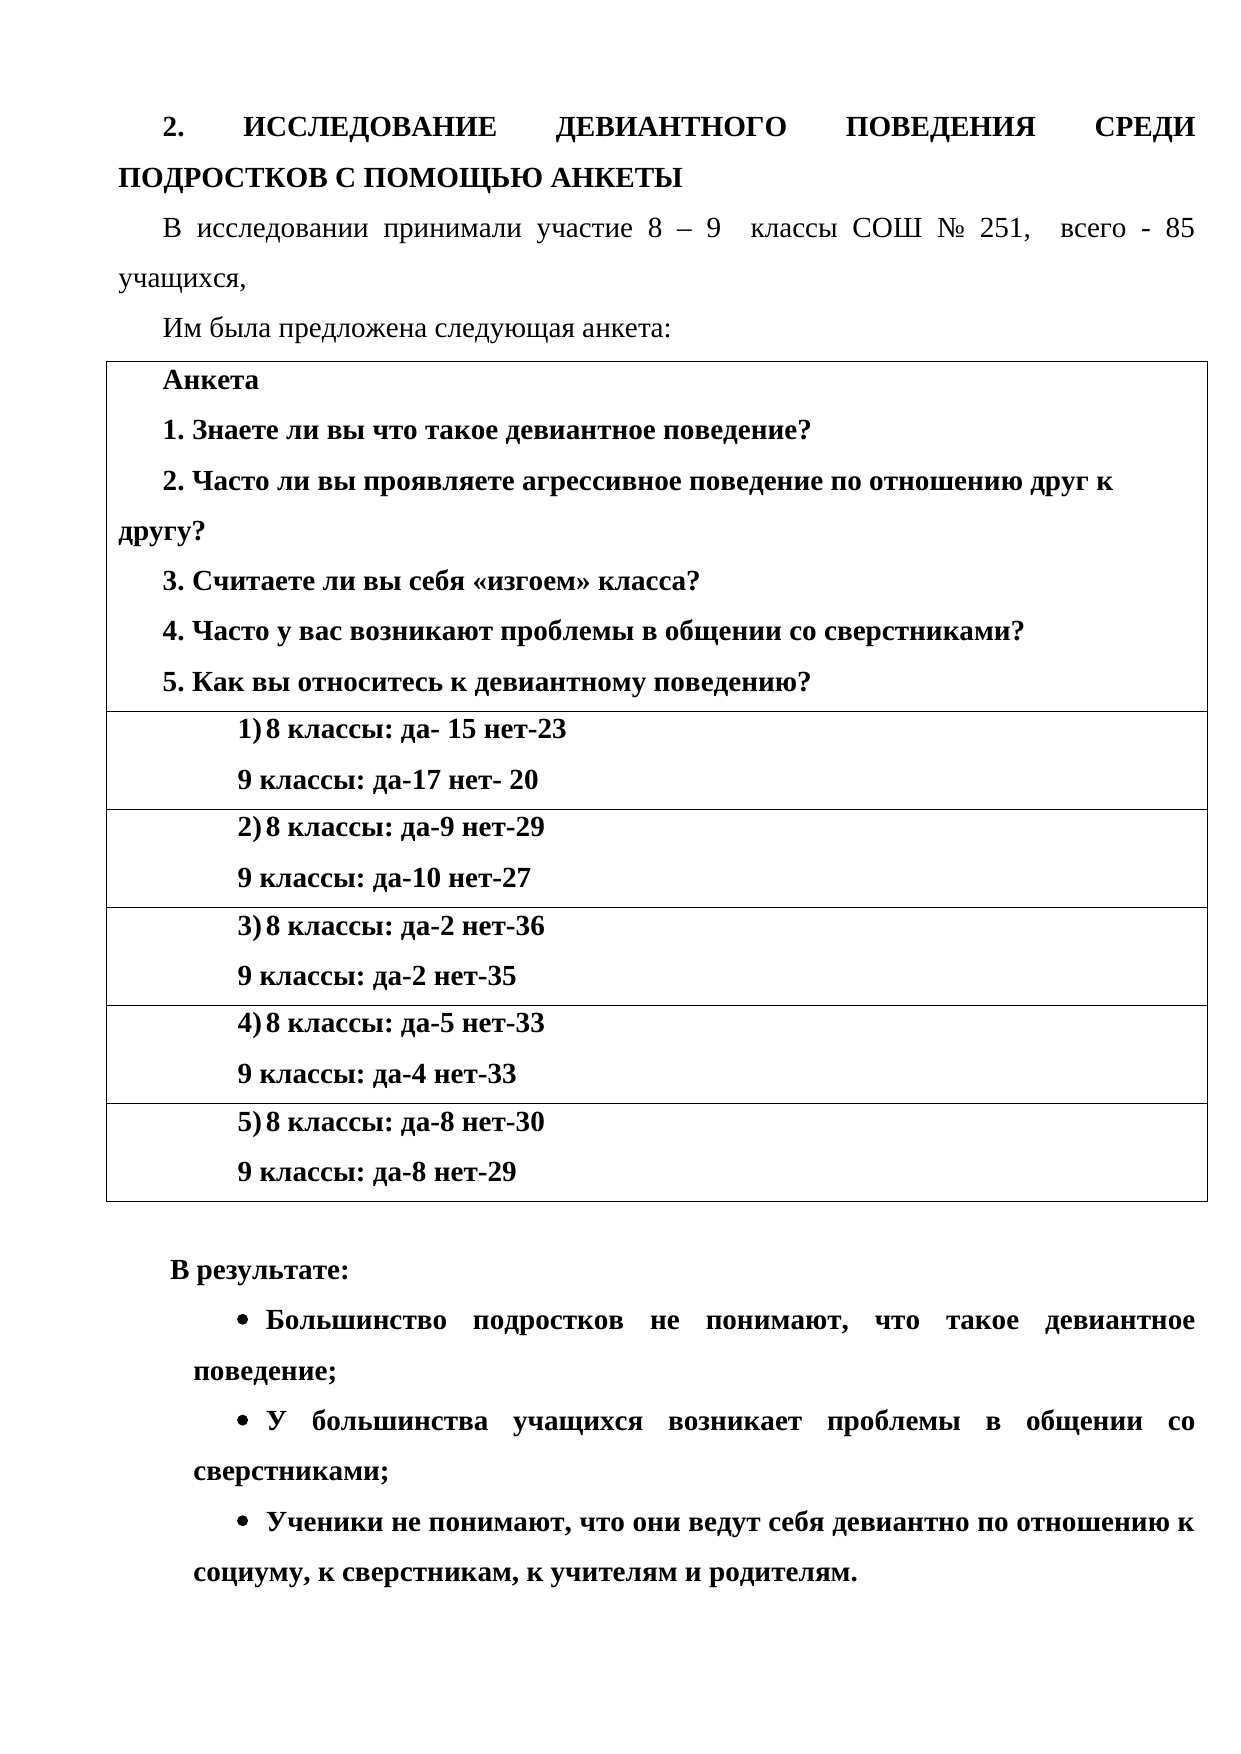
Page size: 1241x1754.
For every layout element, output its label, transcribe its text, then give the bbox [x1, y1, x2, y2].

table_cell 8 классы: да-9 нет-29 9 классы: да-10 нет-27 [107, 810, 1207, 907]
table_cell 8 классы: да-8 нет-30 9 классы: да-8 нет-29 [107, 1104, 1207, 1201]
table_cell 8 классы: да- 15 нет-23 9 классы: да-17 нет- 20 [107, 712, 1207, 808]
table_cell 8 классы: да-2 нет-36 9 классы: да-2 нет-35 [107, 908, 1207, 1004]
list Ученики не понимают, что они ведут себя девиантно по отношению к социуму, к сверстникам, к учителям и родителям. [193, 1504, 1196, 1588]
text В исследовании принимали участие 8 – 9 классы СОШ № 251, всего - 85 учащихся, [118, 210, 1196, 294]
table_header Анкета Знаете ли вы что такое девиантное поведение? Часто ли вы проявляете агрессивное поведение по отношению друг к другу? Считаете ли вы себя «изгоем» класса? Часто у вас возникают проблемы в общении со сверстниками? Как вы относитесь к девиантному поведению? [107, 362, 1207, 711]
text 2. ИССЛЕДОВАНИЕ ДЕВИАНТНОГО ПОВЕДЕНИЯ СРЕДИ ПОДРОСТКОВ С ПОМОЩЬЮ АНКЕТЫ [118, 109, 1196, 193]
list Большинство подростков не понимают, что такое девиантное поведение; [193, 1302, 1196, 1386]
list У большинства учащихся возникает проблемы в общении со сверстниками; [193, 1403, 1196, 1487]
text Им была предложена следующая анкета: [118, 311, 1196, 344]
text В результате: [118, 1252, 1196, 1286]
table_cell 8 классы: да-5 нет-33 9 классы: да-4 нет-33 [107, 1006, 1207, 1103]
